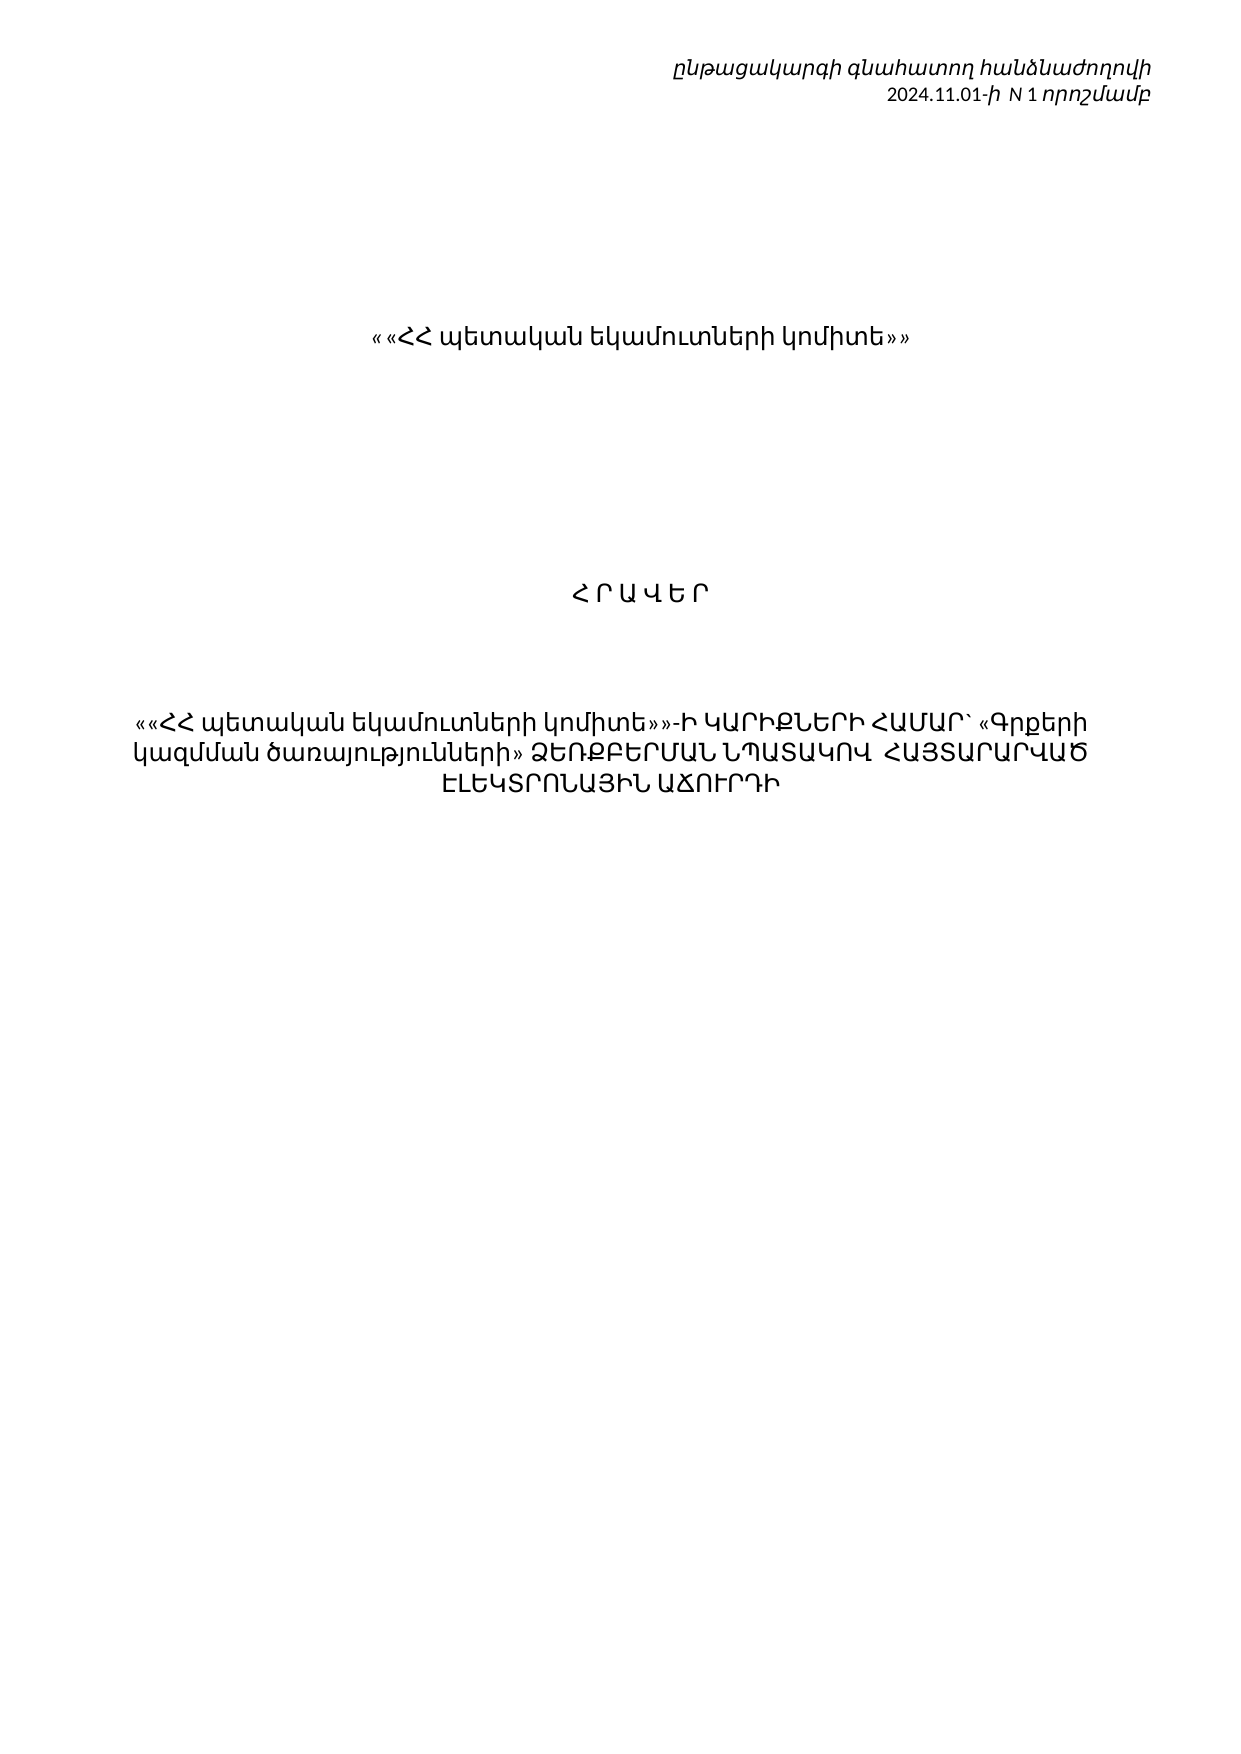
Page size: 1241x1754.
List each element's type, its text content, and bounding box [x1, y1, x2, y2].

text « «ՀՀ պետական եկամուտների կոմիտե»» [69, 321, 1152, 352]
text ««ՀՀ պետական եկամուտների կոմիտե»»-Ի ԿԱՐԻՔՆԵՐԻ ՀԱՄԱՐ` «Գրքերի կազմման ծառայությունների» ՁԵՌՔԲԵՐՄԱՆ ՆՊԱՏԱԿՈՎ ՀԱՅՏԱՐԱՐՎԱԾ ԷԼԵԿՏՐՈՆԱՅԻՆ ԱՃՈՒՐԴԻ [69, 707, 1152, 798]
text ընթացակարգի գնահատող հանձնաժողովի [69, 56, 1152, 81]
text Հ Ր Ա Վ Ե Ր [69, 578, 1152, 608]
text 2024.11.01 -ի N 1 որոշմամբ [69, 81, 1152, 106]
